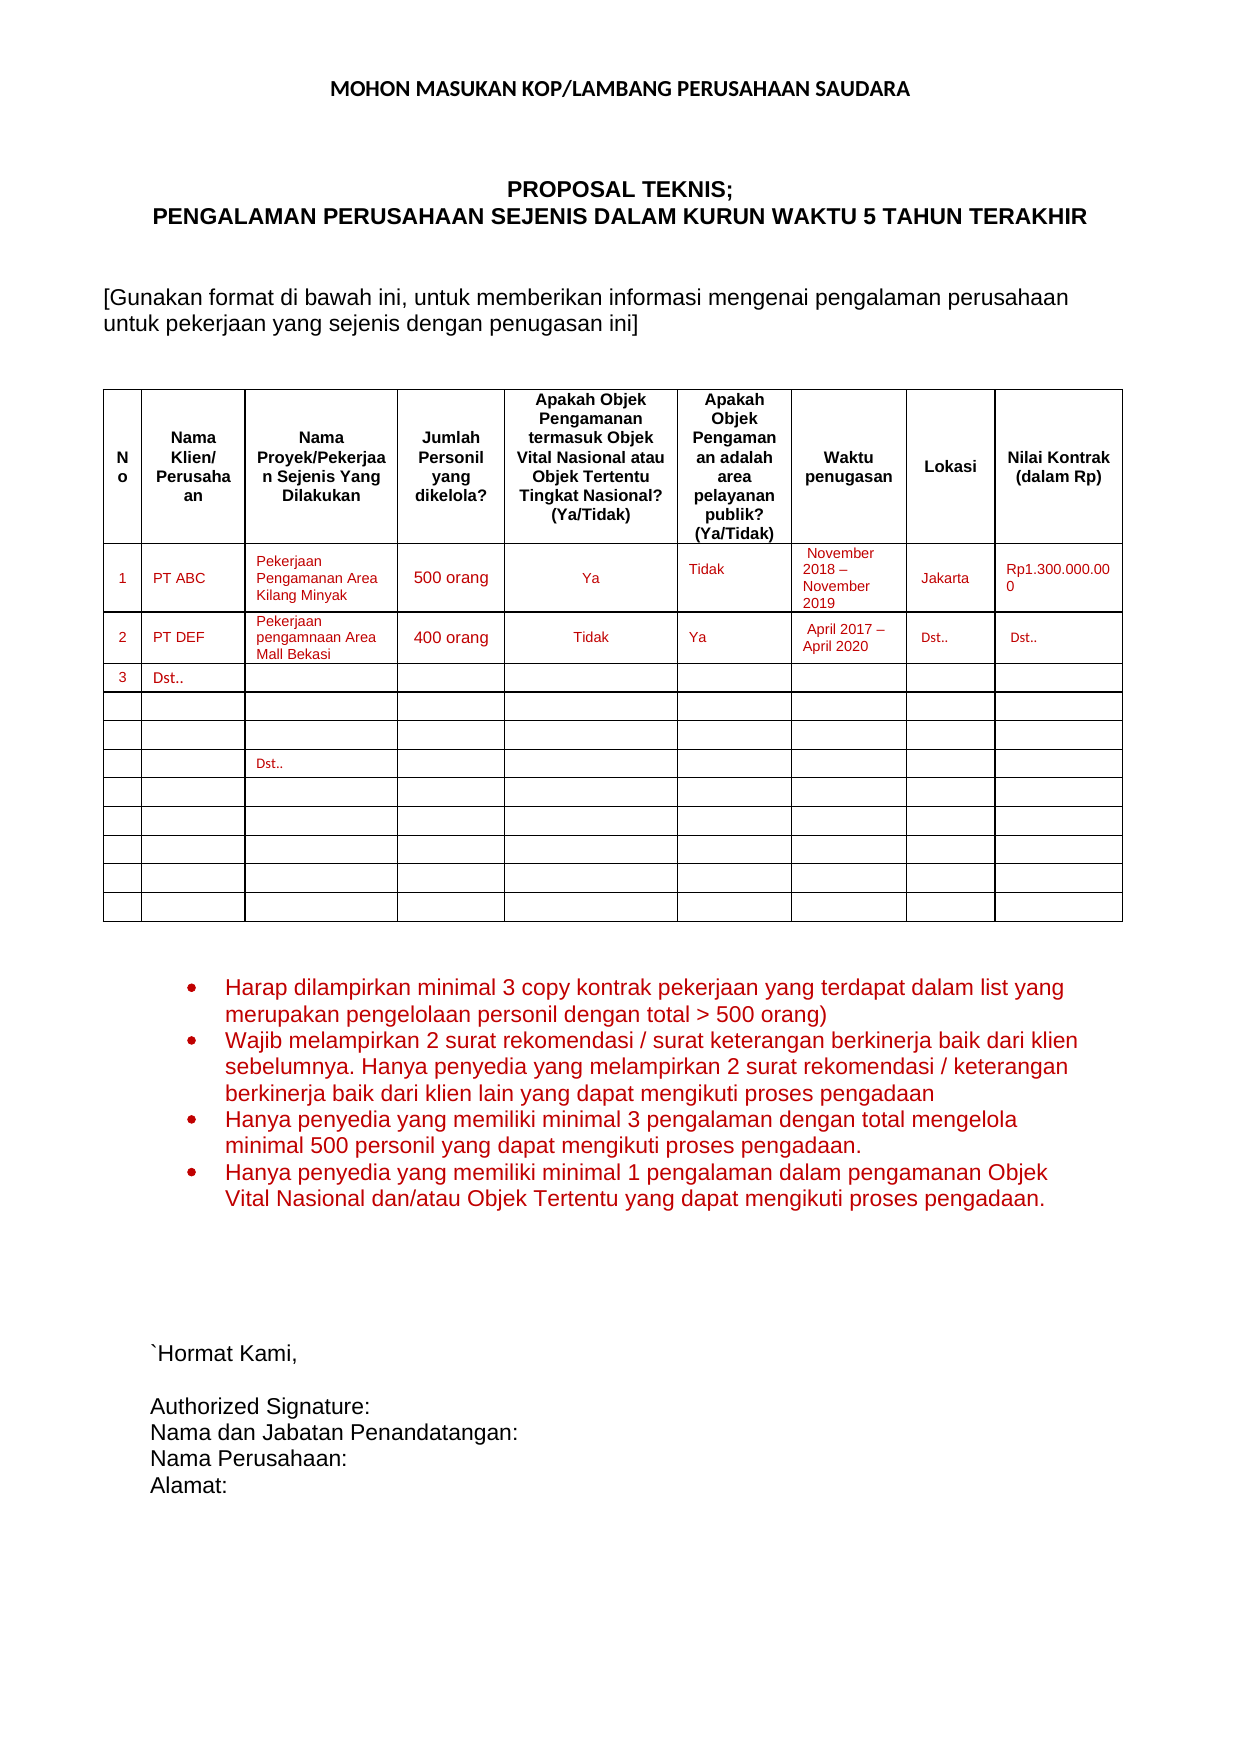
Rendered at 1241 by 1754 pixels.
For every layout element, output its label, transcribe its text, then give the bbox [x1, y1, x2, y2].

table_cell [246, 721, 397, 749]
table_cell [398, 693, 504, 720]
table_cell [104, 864, 141, 892]
table_cell [398, 664, 504, 691]
table_cell 1 [104, 544, 141, 611]
table_cell [505, 807, 677, 834]
table_cell [792, 750, 906, 777]
table_cell [246, 893, 397, 921]
table_header Nilai Kontrak (dalam Rp) [996, 390, 1122, 543]
table_header Nama Proyek/Pekerjaan Sejenis Yang Dilakukan [246, 390, 397, 543]
table_cell [792, 807, 906, 834]
table_cell [505, 664, 677, 691]
table_cell [398, 864, 504, 892]
table_cell [678, 664, 791, 691]
list Hanya penyedia yang memiliki minimal 1 pengalaman dalam pengamanan Objek Vital Nasional dan/atau Objek Tertentu yang dapat mengikuti proses pengadaan. [187, 1159, 1090, 1211]
table_cell Tidak [678, 544, 791, 611]
table_cell 3 [104, 664, 141, 691]
table_cell [246, 864, 397, 892]
table_cell [996, 893, 1122, 921]
table_cell [996, 721, 1122, 749]
table_cell [104, 893, 141, 921]
table_cell [505, 864, 677, 892]
table_header No [104, 390, 141, 543]
table_cell [398, 836, 504, 863]
table_cell [104, 836, 141, 863]
table_cell [907, 778, 994, 806]
text Alamat: [150, 1472, 1090, 1498]
table_cell [678, 693, 791, 720]
table_cell [996, 664, 1122, 691]
table_cell Jakarta [907, 544, 994, 611]
table_cell Ya [678, 613, 791, 663]
table_cell [398, 807, 504, 834]
table_cell [996, 693, 1122, 720]
table_cell PT DEF [142, 613, 244, 663]
table_cell [792, 836, 906, 863]
table_cell [104, 807, 141, 834]
table_cell [792, 664, 906, 691]
table_cell [505, 836, 677, 863]
table_cell [907, 807, 994, 834]
table_header Lokasi [907, 390, 994, 543]
table_cell [246, 836, 397, 863]
table_cell [678, 778, 791, 806]
table_cell [398, 750, 504, 777]
table_cell [792, 864, 906, 892]
table_cell [678, 750, 791, 777]
text Nama Perusahaan: [150, 1445, 1090, 1472]
table_cell [907, 750, 994, 777]
table_cell Dst.. [996, 613, 1122, 663]
text `Hormat Kami, [150, 1340, 1090, 1366]
table_cell [678, 893, 791, 921]
text PENGALAMAN PERUSAHAAN SEJENIS DALAM KURUN WAKTU 5 TAHUN TERAKHIR [150, 203, 1090, 229]
table_cell [246, 807, 397, 834]
table_cell [996, 807, 1122, 834]
table_cell Dst.. [142, 664, 244, 691]
table_cell [142, 836, 244, 863]
table_cell [142, 864, 244, 892]
table_cell [505, 750, 677, 777]
table_cell [996, 836, 1122, 863]
table_header Apakah Objek Pengamanan termasuk Objek Vital Nasional atau Objek Tertentu Tingkat Nasional? (Ya/Tidak) [505, 390, 677, 543]
table_cell [398, 893, 504, 921]
table_cell [792, 893, 906, 921]
table_cell [907, 836, 994, 863]
table_cell [678, 864, 791, 892]
table_cell [246, 693, 397, 720]
table_cell [398, 721, 504, 749]
table_cell [104, 693, 141, 720]
table_cell [792, 778, 906, 806]
table_cell [142, 807, 244, 834]
table_cell [505, 693, 677, 720]
table_cell 2 [104, 613, 141, 663]
table_cell [505, 893, 677, 921]
table_cell [398, 778, 504, 806]
text PROPOSAL TEKNIS; [150, 176, 1090, 203]
table_header Jumlah Personil yang dikelola? [398, 390, 504, 543]
table_cell [792, 721, 906, 749]
table_cell [792, 693, 906, 720]
table_cell 500 orang [398, 544, 504, 611]
table_cell 400 orang [398, 613, 504, 663]
text Nama dan Jabatan Penandatangan: [150, 1419, 1090, 1445]
table_cell [142, 778, 244, 806]
table_cell [246, 664, 397, 691]
table_cell PT ABC [142, 544, 244, 611]
table_cell [246, 778, 397, 806]
table_cell Dst.. [246, 750, 397, 777]
table_cell [678, 807, 791, 834]
table_cell [996, 864, 1122, 892]
table_cell [907, 893, 994, 921]
table_cell [678, 721, 791, 749]
table_cell [142, 721, 244, 749]
table_cell [907, 664, 994, 691]
text Authorized Signature: [150, 1393, 1090, 1419]
table_cell [142, 693, 244, 720]
list Wajib melampirkan 2 surat rekomendasi / surat keterangan berkinerja baik dari klien sebelumnya. Hanya penyedia yang melampirkan 2 surat rekomendasi / keterangan berkinerja baik dari klien lain yang dapat mengikuti proses pengadaan [187, 1027, 1090, 1106]
table_cell [678, 836, 791, 863]
table_cell [505, 721, 677, 749]
table_cell [104, 778, 141, 806]
table_cell [996, 778, 1122, 806]
table_cell [907, 693, 994, 720]
table_cell [142, 893, 244, 921]
list Harap dilampirkan minimal 3 copy kontrak pekerjaan yang terdapat dalam list yang merupakan pengelolaan personil dengan total > 500 orang) [187, 974, 1090, 1027]
table_header Apakah Objek Pengamanan adalah area pelayanan publik? (Ya/Tidak) [678, 390, 791, 543]
table_cell Tidak [505, 613, 677, 663]
list Hanya penyedia yang memiliki minimal 3 pengalaman dengan total mengelola minimal 500 personil yang dapat mengikuti proses pengadaan. [187, 1106, 1090, 1159]
table_header Nama Klien/ Perusahaan [142, 390, 244, 543]
table_cell Pekerjaan Pengamanan Area Kilang Minyak [246, 544, 397, 611]
table_cell [142, 750, 244, 777]
table_cell [104, 721, 141, 749]
table_cell November 2018 – November 2019 [792, 544, 906, 611]
table_cell Rp1.300.000.000 [996, 544, 1122, 611]
table_cell Ya [505, 544, 677, 611]
table_cell [907, 864, 994, 892]
table_cell Pekerjaan pengamnaan Area Mall Bekasi [246, 613, 397, 663]
table_cell [907, 721, 994, 749]
table_cell [104, 750, 141, 777]
table_cell [505, 778, 677, 806]
table_cell Dst.. [907, 613, 994, 663]
table_cell [996, 750, 1122, 777]
table_cell April 2017 – April 2020 [792, 613, 906, 663]
table_header Waktu penugasan [792, 390, 906, 543]
text [Gunakan format di bawah ini, untuk memberikan informasi mengenai pengalaman perusahaan untuk pekerjaan yang sejenis dengan penugasan ini] [103, 283, 1090, 336]
